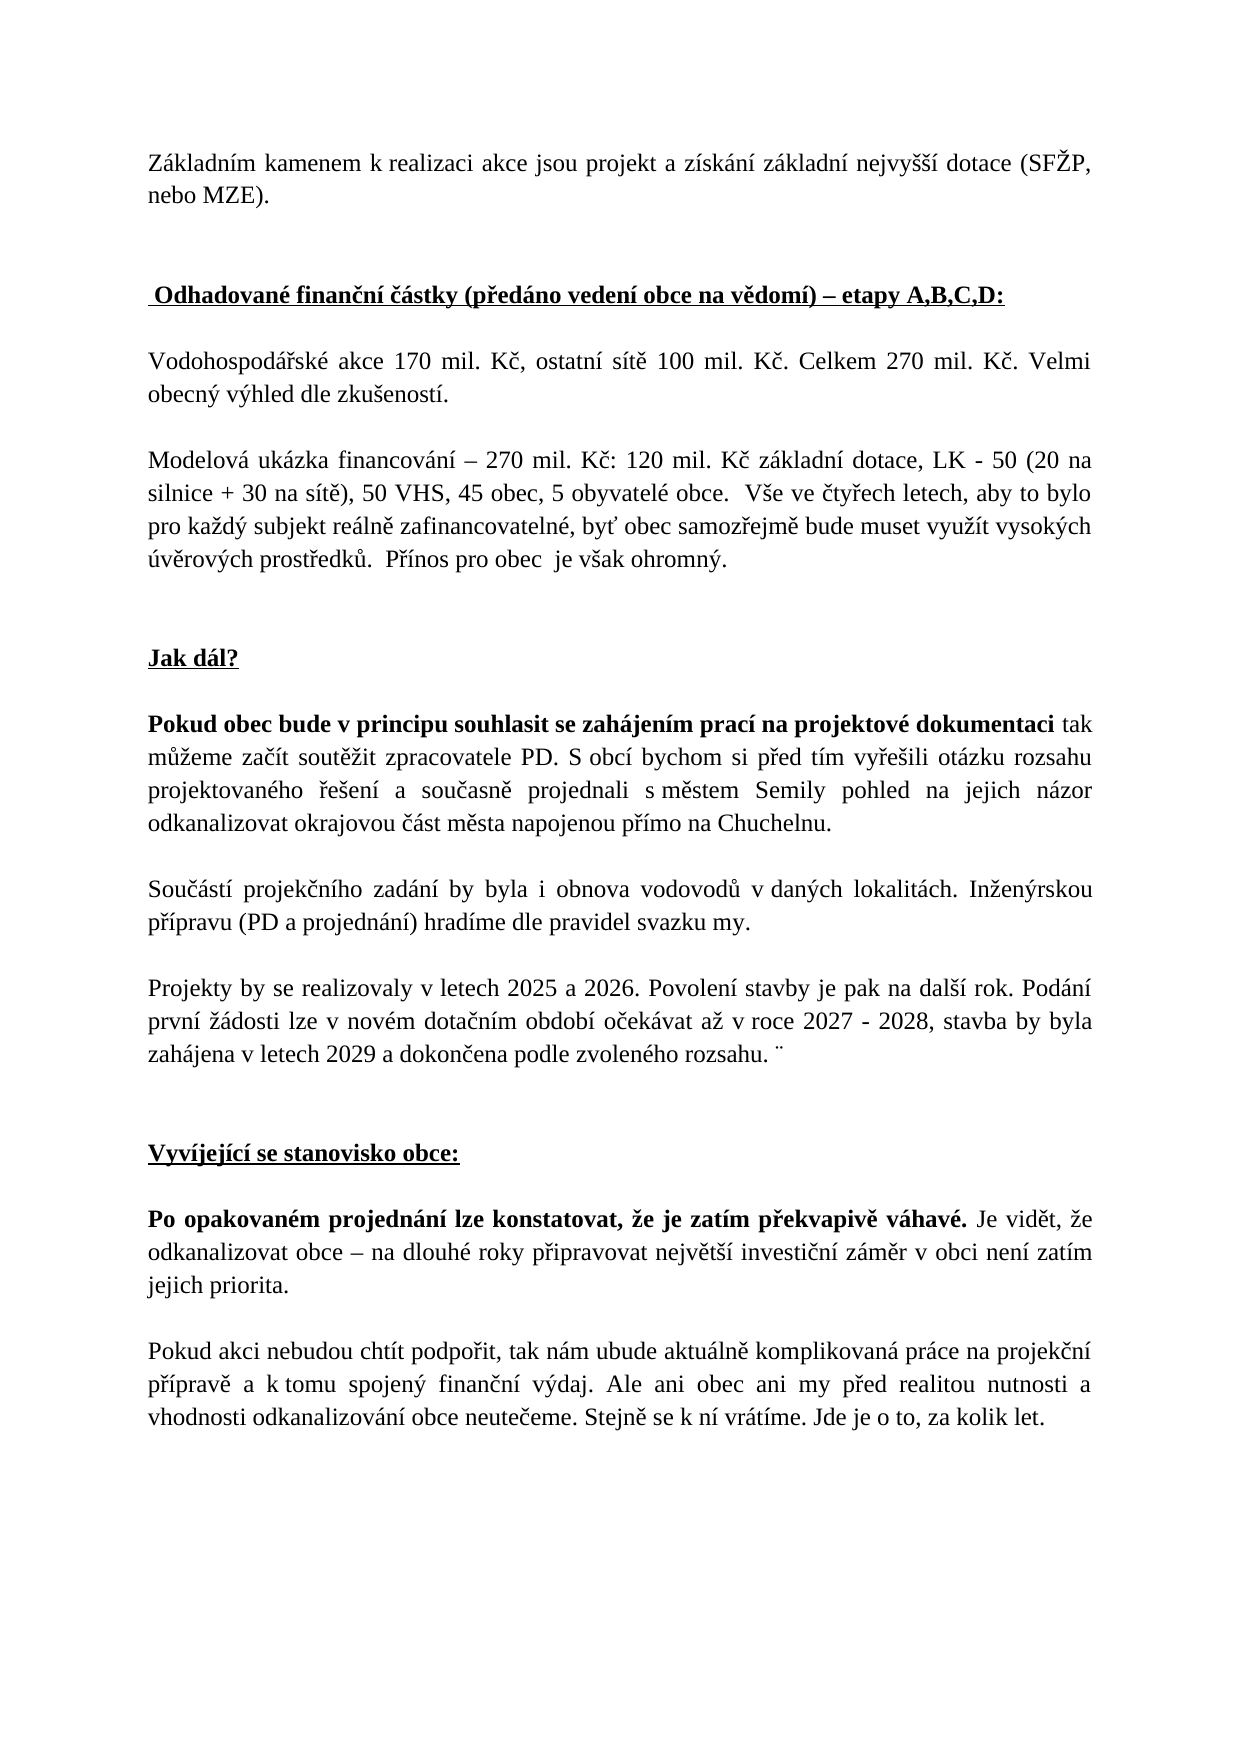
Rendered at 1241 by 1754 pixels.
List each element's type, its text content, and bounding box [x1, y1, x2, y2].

text Součástí projekčního zadání by byla i obnova vodovodů v daných lokalitách. Inženýrskou přípravu (PD a projednání) hradíme dle pravidel svazku my. [148, 874, 1093, 936]
text Po opakovaném projednání lze konstatovat, že je zatím překvapivě váhavé. Je vidět, že odkanalizovat obce – na dlouhé roky připravovat největší investiční záměr v obci není zatím jejich priorita. [148, 1204, 1093, 1299]
text Vodohospodářské akce 170 mil. Kč, ostatní sítě 100 mil. Kč. Celkem 270 mil. Kč. Velmi obecný výhled dle zkušeností. [148, 346, 1093, 407]
text Vyvíjející se stanovisko obce: [148, 1138, 1093, 1167]
text Projekty by se realizovaly v letech 2025 a 2026. Povolení stavby je pak na další rok. Podání první žádosti lze v novém dotačním období očekávat až v roce 2027 - 2028, stavba by byla zahájena v letech 2029 a dokončena podle zvoleného rozsahu. ¨ [148, 973, 1093, 1068]
text Odhadované finanční částky (předáno vedení obce na vědomí) – etapy A,B,C,D: [148, 280, 1093, 308]
text Jak dál? [148, 643, 1093, 672]
text Pokud akci nebudou chtít podpořit, tak nám ubude aktuálně komplikovaná práce na projekční přípravě a k tomu spojený finanční výdaj. Ale ani obec ani my před realitou nutnosti a vhodnosti odkanalizování obce neutečeme. Stejně se k ní vrátíme. Jde je o to, za kolik let. [148, 1336, 1093, 1431]
text Modelová ukázka financování – 270 mil. Kč: 120 mil. Kč základní dotace, LK - 50 (20 na silnice + 30 na sítě), 50 VHS, 45 obec, 5 obyvatelé obce. Vše ve čtyřech letech, aby to bylo pro každý subjekt reálně zafinancovatelné, byť obec samozřejmě bude muset využít vysokých úvěrových prostředků. Přínos pro obec je však ohromný. [148, 445, 1093, 573]
text Základním kamenem k realizaci akce jsou projekt a získání základní nejvyšší dotace (SFŽP, nebo MZE). [148, 148, 1093, 209]
text Pokud obec bude v principu souhlasit se zahájením prací na projektové dokumentaci tak můžeme začít soutěžit zpracovatele PD. S obcí bychom si před tím vyřešili otázku rozsahu projektovaného řešení a současně projednali s městem Semily pohled na jejich názor odkanalizovat okrajovou část města napojenou přímo na Chuchelnu. [148, 709, 1093, 837]
